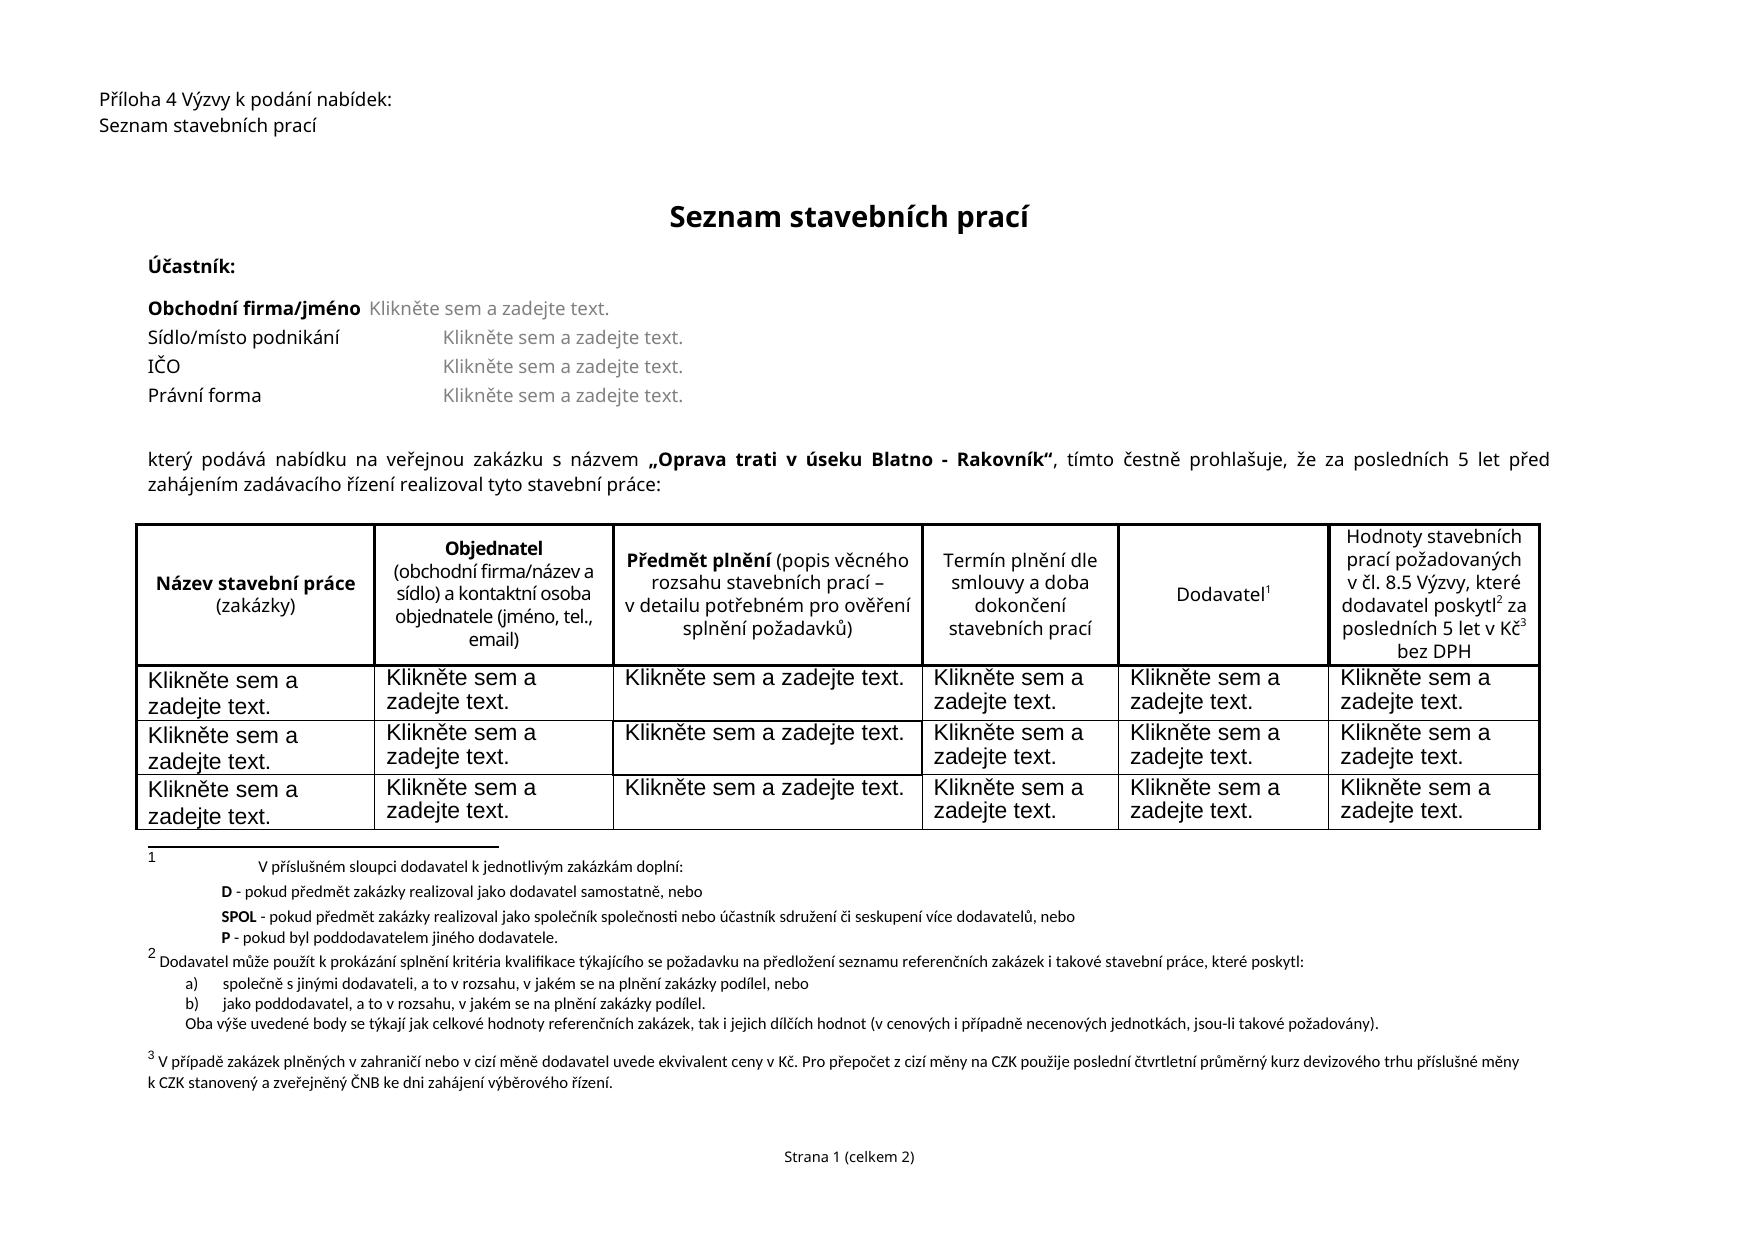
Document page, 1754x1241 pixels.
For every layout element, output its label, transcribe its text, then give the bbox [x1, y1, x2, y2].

text Právní forma [148, 379, 1551, 408]
table_header Termín plnění dle smlouvy a doba dokončení stavebních prací [924, 526, 1117, 664]
title Seznam stavebních prací [148, 196, 1551, 236]
text který podává nabídku na veřejnou zakázku s názvem „Oprava trati v úseku Blatno - Rakovník“, tímto čestně prohlašuje, že za posledních 5 let před zahájením zadávacího řízení realizoval tyto stavební práce: [148, 446, 1551, 497]
table_header Předmět plnění (popis věcného rozsahu stavebních prací – v detailu potřebném pro ověření splnění požadavků) [615, 526, 921, 664]
table_header Název stavební práce (zakázky) [138, 526, 373, 664]
table_header Hodnoty stavebních prací požadovaných v čl. 8.5 Výzvy, které dodavatel poskytl za posledních 5 let v Kč bez DPH [1331, 526, 1538, 664]
text IČO [148, 350, 1551, 379]
text Obchodní firma/jméno [148, 292, 1551, 321]
text Účastník: [148, 249, 1551, 279]
table_header Dodavatel [1120, 526, 1327, 664]
text Sídlo/místo podnikání [148, 321, 1551, 350]
table_header Objednatel (obchodní firma/název a sídlo) a kontaktní osoba objednatele (jméno, tel., email) [376, 526, 612, 664]
